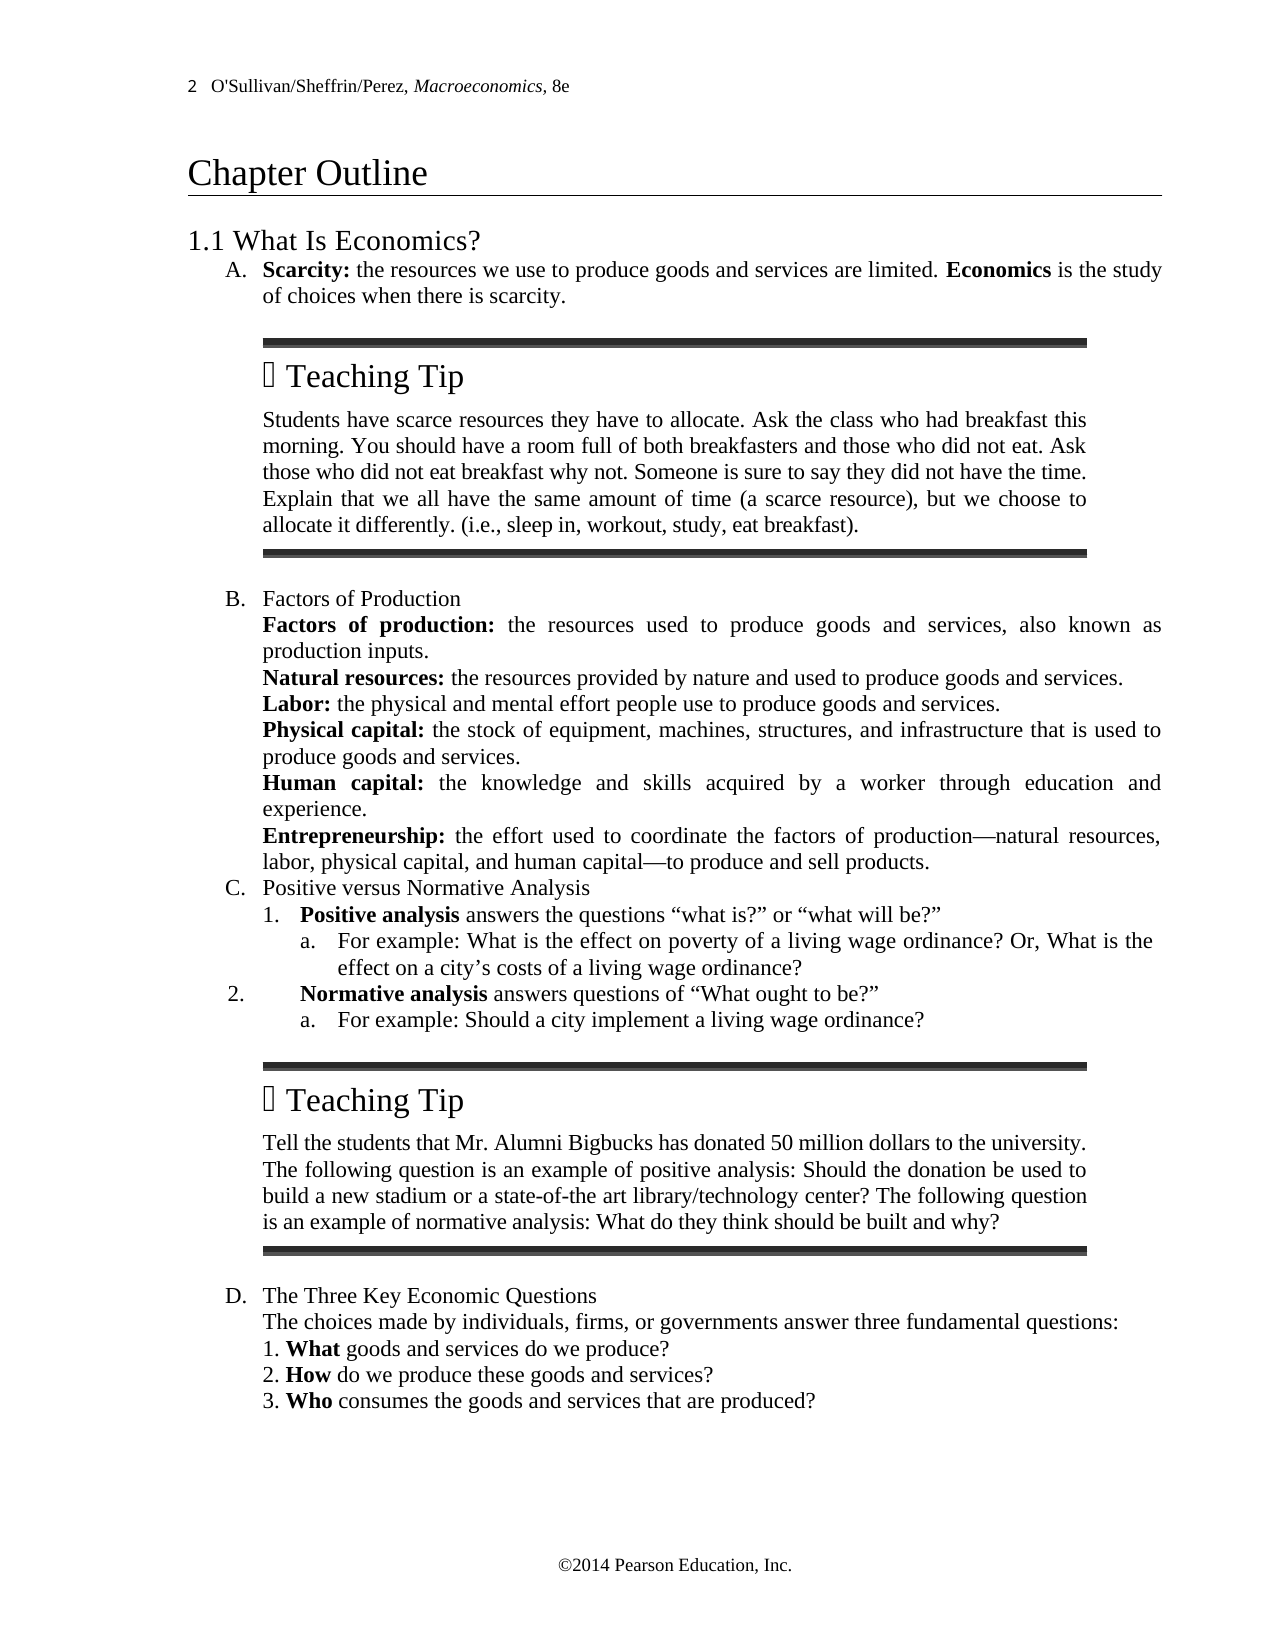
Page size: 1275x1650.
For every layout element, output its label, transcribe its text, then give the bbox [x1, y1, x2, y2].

text 3. Who consumes the goods and services that are produced? [187, 1387, 1162, 1414]
text Teaching Tip [262, 346, 1087, 385]
text Tell the students that Mr. Alumni Bigbucks has donated 50 million dollars to the university. The following question is an example of positive analysis: Should the donation be used to build a new stadium or a state-of-the art library/technology center? The following question is an example of normative analysis: What do they think should be built and why? [262, 1108, 1087, 1256]
text Human capital: the knowledge and skills acquired by a worker through education and experience. [262, 769, 1162, 822]
text Labor: the physical and mental effort people use to produce goods and services. [187, 690, 1162, 716]
text C. Positive versus Normative Analysis [225, 874, 1162, 901]
text a. For example: What is the effect on poverty of a living wage ordinance? Or, What is the effect on a city’s costs of a living wage ordinance? [262, 927, 1162, 980]
text Teaching Tip [262, 1069, 1087, 1108]
text a. For example: Should a city implement a living wage ordinance? [262, 1006, 1162, 1033]
text The choices made by individuals, firms, or governments answer three fundamental questions: [262, 1308, 1162, 1335]
text Natural resources: the resources provided by nature and used to produce goods and services. [262, 664, 1162, 690]
text D. The Three Key Economic Questions [225, 1282, 1162, 1308]
text Students have scarce resources they have to allocate. Ask the class who had breakfast this morning. You should have a room full of both breakfasters and those who did not eat. Ask those who did not eat breakfast why not. Someone is sure to say they did not have the time. Explain that we all have the same amount of time (a scarce resource), but we choose to allocate it differently. (i.e., sleep in, workout, study, eat breakfast). [262, 385, 1087, 558]
text A. Scarcity: the resources we use to produce goods and services are limited. Economics is the study of choices when there is scarcity. [225, 256, 1162, 309]
text 1. What goods and services do we produce? [187, 1335, 1162, 1361]
text Factors of production: the resources used to produce goods and services, also known as production inputs. [262, 611, 1162, 664]
text 2. Normative analysis answers questions of “What ought to be?” [187, 980, 1162, 1006]
text Physical capital: the stock of equipment, machines, structures, and infrastructure that is used to produce goods and services. [262, 716, 1162, 769]
text Entrepreneurship: the effort used to coordinate the factors of production—natural resources, labor, physical capital, and human capital—to produce and sell products. [262, 822, 1162, 874]
text 2. How do we produce these goods and services? [187, 1361, 1162, 1387]
text 1. Positive analysis answers the questions “what is?” or “what will be?” [187, 901, 1162, 927]
text Chapter Outline [187, 150, 1162, 196]
text 1.1 What Is Economics? [187, 223, 1162, 256]
text B. Factors of Production [225, 584, 1162, 611]
